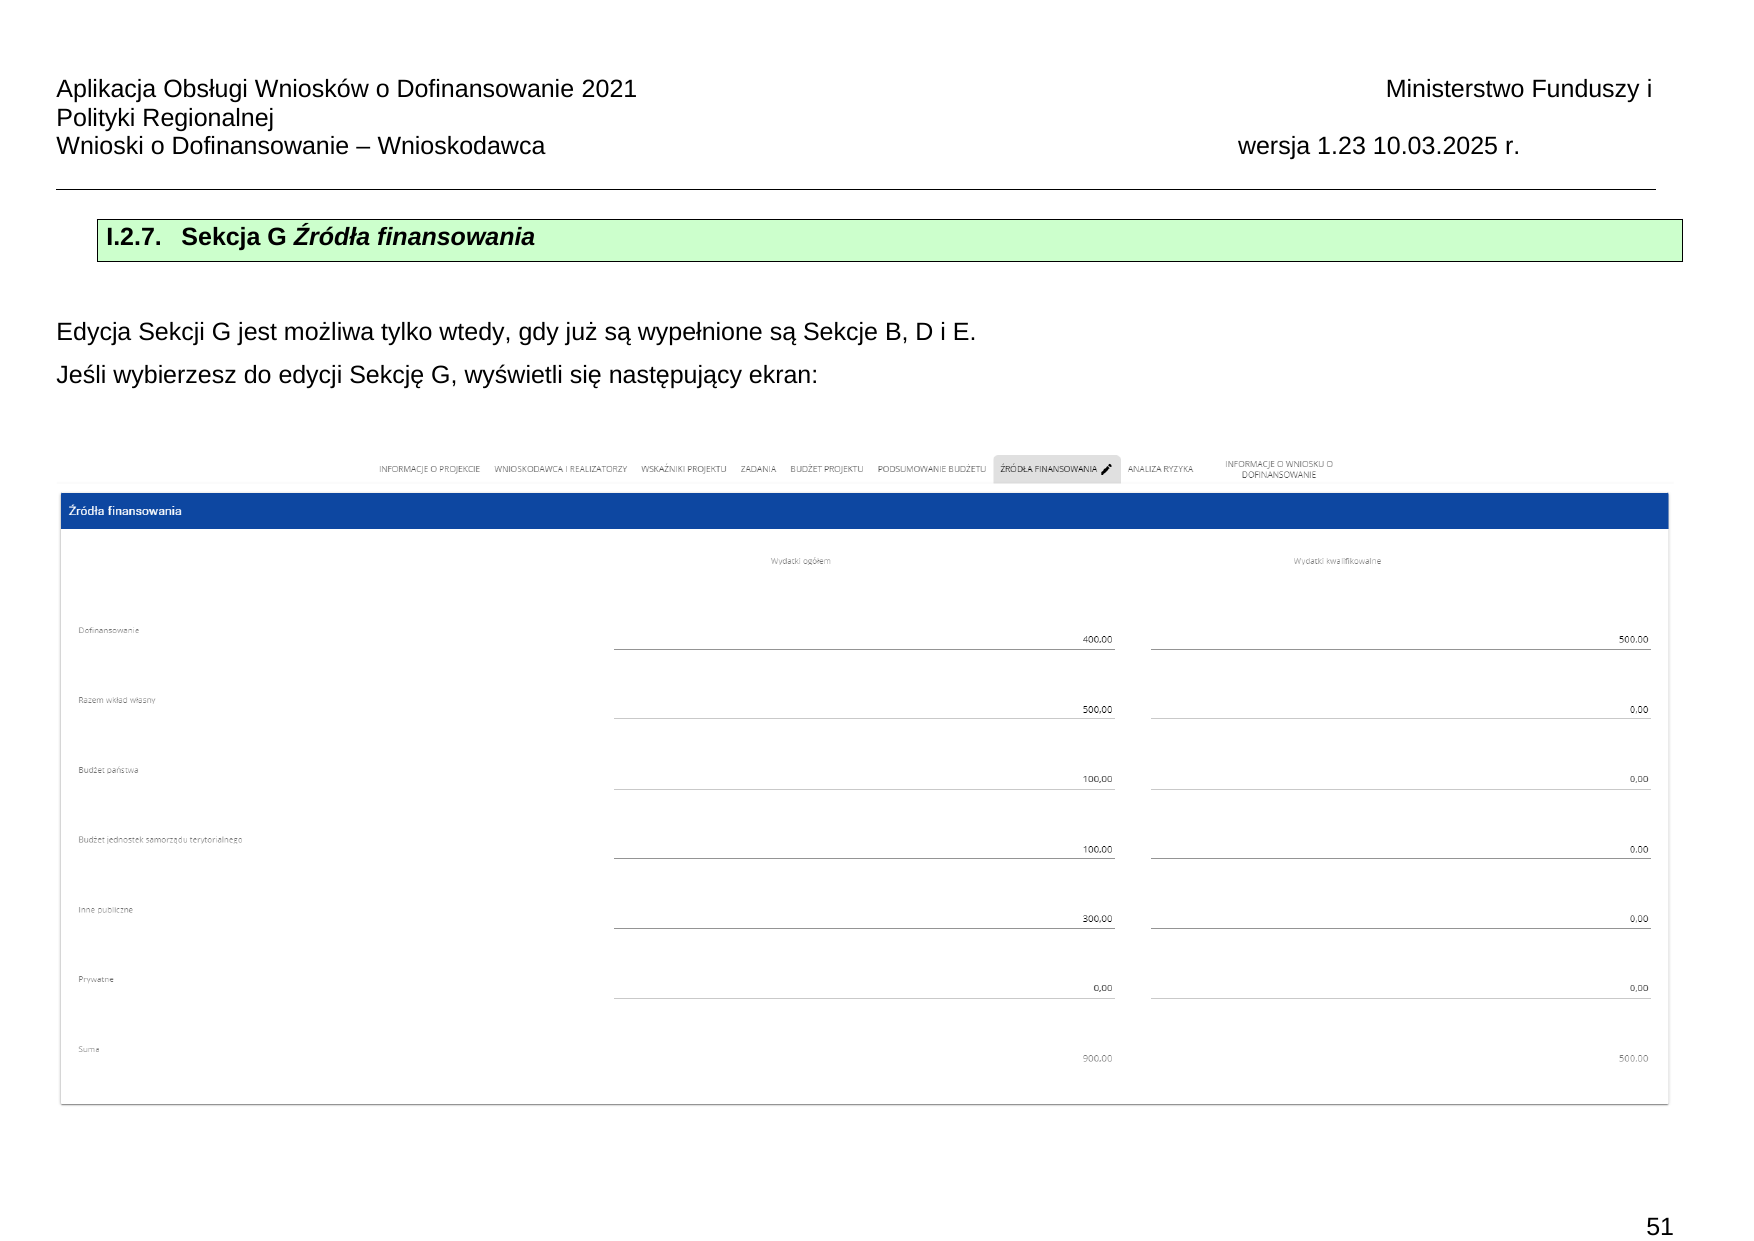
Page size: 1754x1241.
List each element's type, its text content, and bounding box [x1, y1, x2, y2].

text Edycja Sekcji G jest możliwa tylko wtedy, gdy już są wypełnione są Sekcje B, D i E. [56, 317, 1674, 346]
picture [56, 446, 1674, 1117]
subtitle Sekcja G Źródła finansowania [98, 220, 1682, 261]
text Jeśli wybierzesz do edycji Sekcję G, wyświetli się następujący ekran: [56, 360, 1674, 389]
